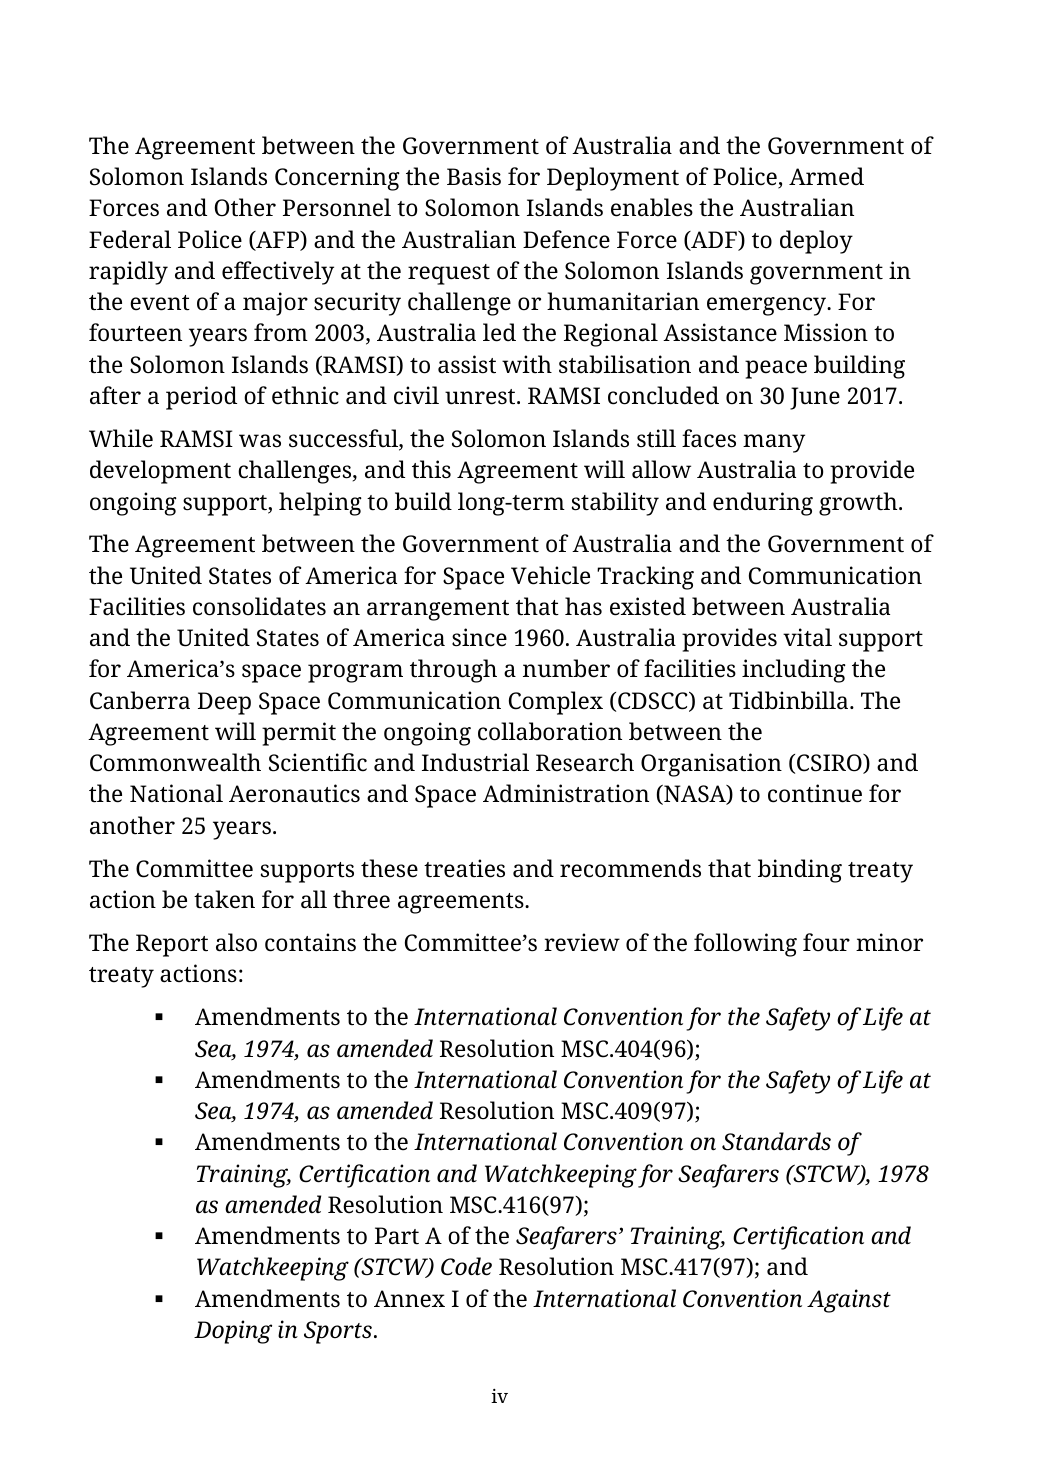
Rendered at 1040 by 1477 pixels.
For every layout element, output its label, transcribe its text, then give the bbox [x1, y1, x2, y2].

text While RAMSI was successful, the Solomon Islands still faces many development challenges, and this Agreement will allow Australia to provide ongoing support, helping to build long-term stability and enduring growth. [88, 423, 933, 517]
text The Report also contains the Committee’s review of the following four minor treaty actions: [88, 927, 933, 989]
text The Committee supports these treaties and recommends that binding treaty action be taken for all three agreements. [88, 853, 933, 915]
text The Agreement between the Government of Australia and the Government of Solomon Islands Concerning the Basis for Deployment of Police, Armed Forces and Other Personnel to Solomon Islands enables the Australian Federal Police (AFP) and the Australian Defence Force (ADF) to deploy rapidly and effectively at the request of the Solomon Islands government in the event of a major security challenge or humanitarian emergency. For fourteen years from 2003, Australia led the Regional Assistance Mission to the Solomon Islands (RAMSI) to assist with stabilisation and peace building after a period of ethnic and civil unrest. RAMSI concluded on 30 June 2017. [88, 130, 933, 411]
text Amendments to Part A of the Seafarers’ Training, Certification and Watchkeeping (STCW) Code Resolution MSC.417(97); and [153, 1220, 933, 1282]
text The Agreement between the Government of Australia and the Government of the United States of America for Space Vehicle Tracking and Communication Facilities consolidates an arrangement that has existed between Australia and the United States of America since 1960. Australia provides vital support for America’s space program through a number of facilities including the Canberra Deep Space Communication Complex (CDSCC) at Tidbinbilla. The Agreement will permit the ongoing collaboration between the Commonwealth Scientific and Industrial Research Organisation (CSIRO) and the National Aeronautics and Space Administration (NASA) to continue for another 25 years. [88, 528, 933, 841]
text Amendments to the International Convention for the Safety of Life at Sea, 1974, as amended Resolution MSC.404(96); [153, 1001, 933, 1064]
text Amendments to the International Convention for the Safety of Life at Sea, 1974, as amended Resolution MSC.409(97); [153, 1064, 933, 1126]
text Amendments to the International Convention on Standards of Training, Certification and Watchkeeping for Seafarers (STCW), 1978 as amended Resolution MSC.416(97); [153, 1126, 933, 1220]
text Amendments to Annex I of the International Convention Against Doping in Sports. [153, 1282, 933, 1345]
